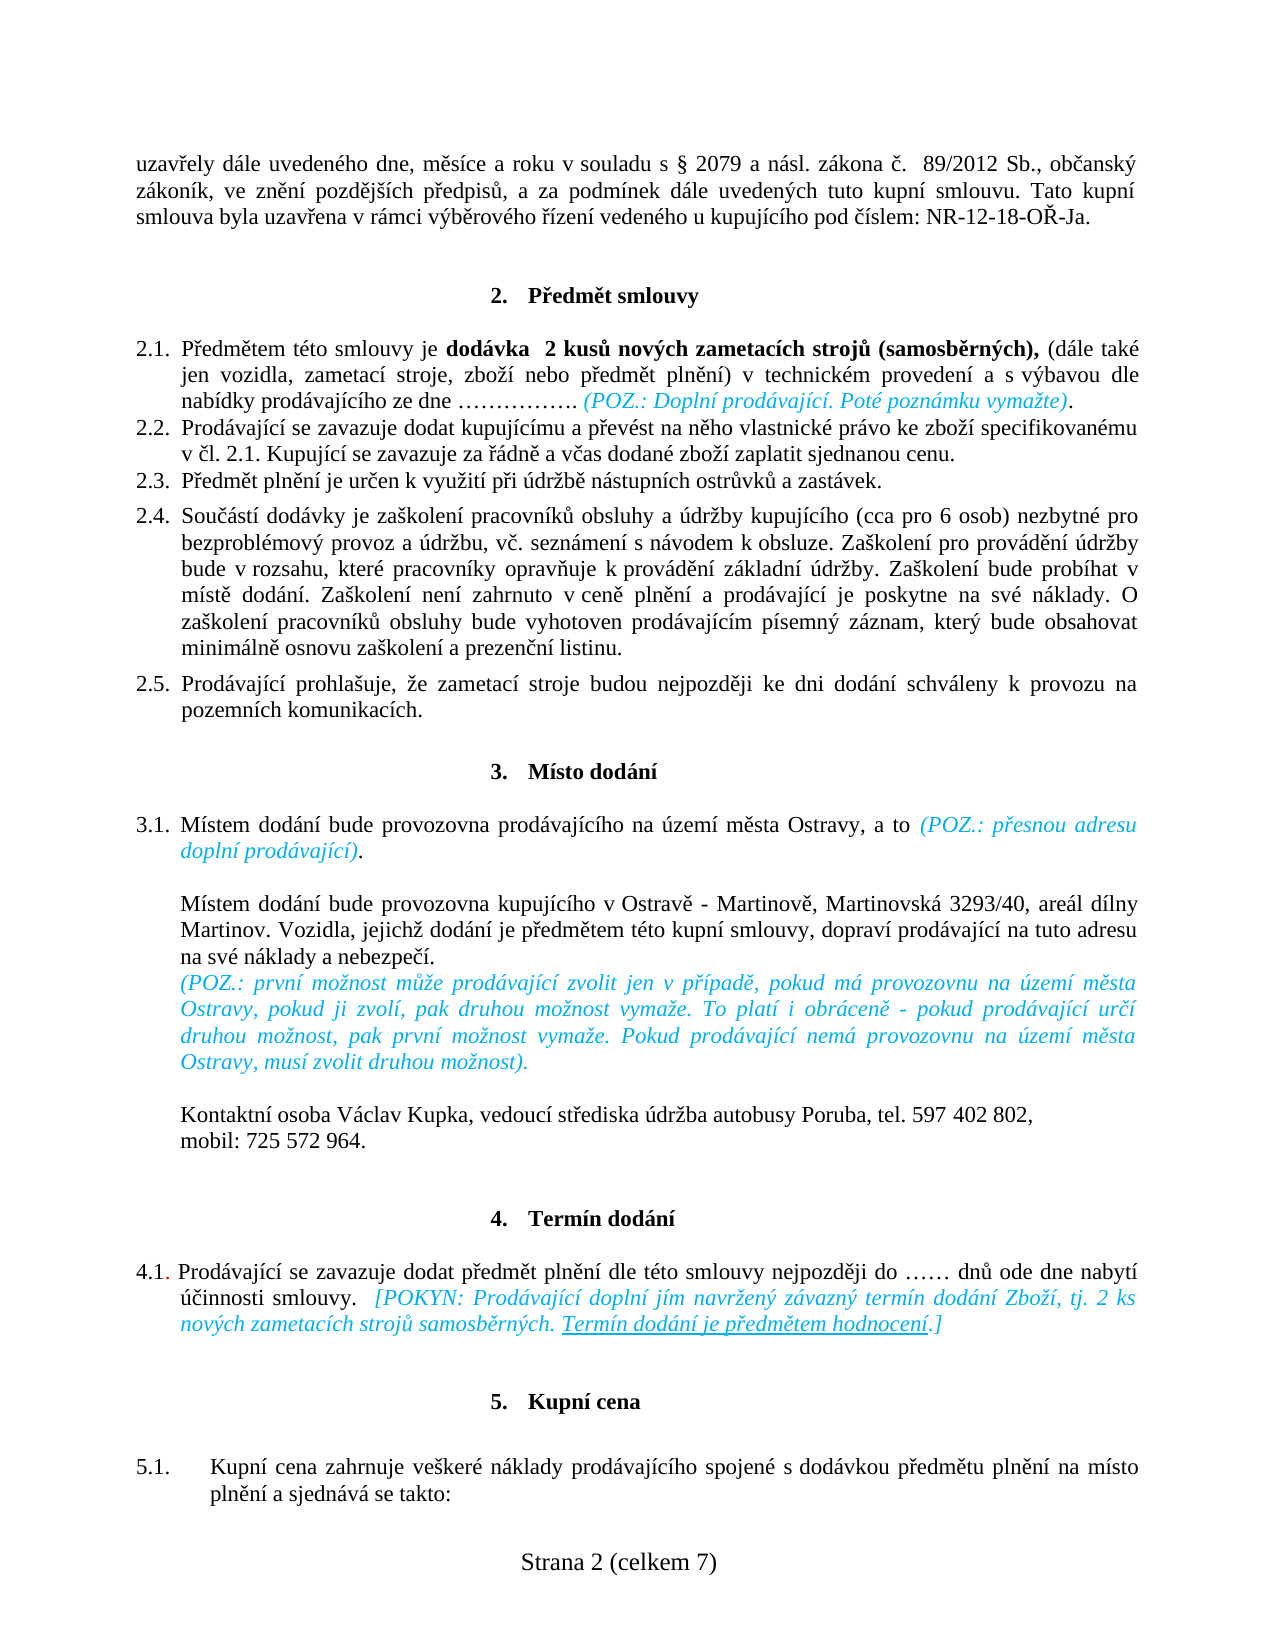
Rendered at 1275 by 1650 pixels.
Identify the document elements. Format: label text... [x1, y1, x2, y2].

list (POZ.: první možnost může prodávající zvolit jen v případě, pokud má provozovnu na území města Ostravy, pokud ji zvolí, pak druhou možnost vymaže. To platí i obráceně - pokud prodávající určí druhou možnost, pak první možnost vymaže. Pokud prodávající nemá provozovnu na území města Ostravy, musí zvolit druhou možnost). [180, 969, 1139, 1074]
list Kontaktní osoba Václav Kupka, vedoucí střediska údržba autobusy Poruba, tel. 597 402 802, [180, 1101, 1139, 1127]
list Místem dodání bude provozovna kupujícího v Ostravě - Martinově, Martinovská 3293/40, areál dílny Martinov. Vozidla, jejichž dodání je předmětem této kupní smlouvy, dopraví prodávající na tuto adresu na své náklady a nebezpečí. [180, 890, 1139, 969]
text uzavřely dále uvedeného dne, měsíce a roku v souladu s § 2079 a násl. zákona č. 89/2012 Sb., občanský zákoník, ve znění pozdějších předpisů, a za podmínek dále uvedených tuto kupní smlouvu. Tato kupní smlouva byla uzavřena v rámci výběrového řízení vedeného u kupujícího pod číslem: NR-12-18-OŘ-Ja. [136, 150, 1137, 229]
text Kupní cena zahrnuje veškeré náklady prodávajícího spojené s dodávkou předmětu plnění na místo plnění a sjednává se takto: [136, 1453, 1139, 1506]
text Prodávající prohlašuje, že zametací stroje budou nejpozději ke dni dodání schváleny k provozu na pozemních komunikacích. [136, 670, 1139, 723]
text Místem dodání bude provozovna prodávajícího na území města Ostravy, a to (POZ.: přesnou adresu doplní prodávající). [136, 811, 1139, 864]
list Termín dodání [490, 1205, 1139, 1231]
text Předmět plnění je určen k využití při údržbě nástupních ostrůvků a zastávek. [136, 467, 1139, 493]
list 4.1. Prodávající se zavazuje dodat předmět plnění dle této smlouvy nejpozději do …… dnů ode dne nabytí účinnosti smlouvy. [POKYN: Prodávající doplní jím navržený závazný termín dodání Zboží, tj. 2 ks nových zametacích strojů samosběrných. Termín dodání je předmětem hodnocení.] [136, 1258, 1139, 1337]
list Kupní cena [490, 1388, 1139, 1414]
text Předmětem této smlouvy je dodávka 2 kusů nových zametacích strojů (samosběrných), (dále také jen vozidla, zametací stroje, zboží nebo předmět plnění) v technickém provedení a s výbavou dle nabídky prodávajícího ze dne ……………. (POZ.: Doplní prodávající. Poté poznámku vymažte). [136, 335, 1139, 414]
list mobil: 725 572 964. [180, 1127, 1139, 1154]
list Místo dodání [490, 758, 1139, 785]
list Předmět smlouvy [490, 282, 1139, 308]
text Součástí dodávky je zaškolení pracovníků obsluhy a údržby kupujícího (cca pro 6 osob) nezbytné pro bezproblémový provoz a údržbu, vč. seznámení s návodem k obsluze. Zaškolení pro provádění údržby bude v rozsahu, které pracovníky opravňuje k provádění základní údržby. Zaškolení bude probíhat v místě dodání. Zaškolení není zahrnuto v ceně plnění a prodávající je poskytne na své náklady. O zaškolení pracovníků obsluhy bude vyhotoven prodávajícím písemný záznam, který bude obsahovat minimálně osnovu zaškolení a prezenční listinu. [136, 502, 1139, 661]
text Prodávající se zavazuje dodat kupujícímu a převést na něho vlastnické právo ke zboží specifikovanému v čl. 2.1. Kupující se zavazuje za řádně a včas dodané zboží zaplatit sjednanou cenu. [136, 414, 1139, 467]
